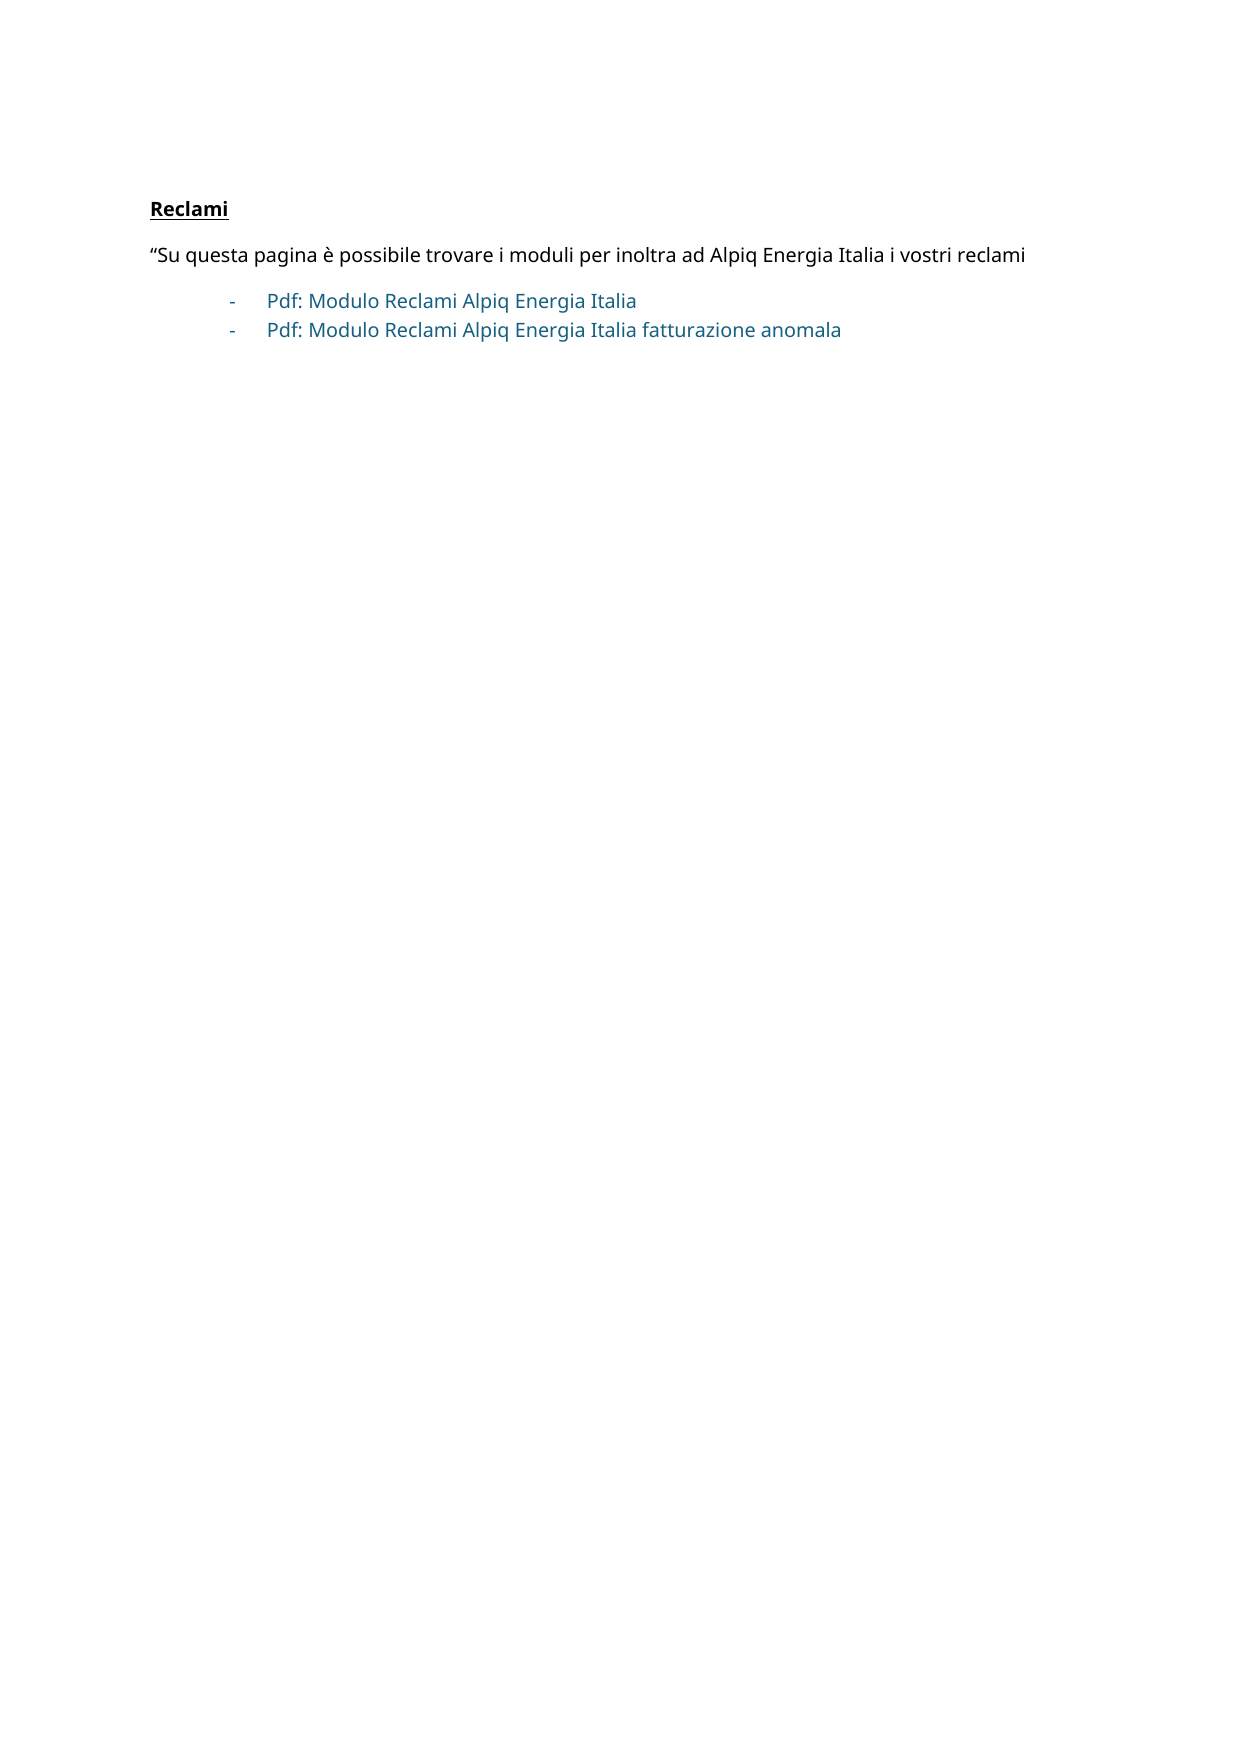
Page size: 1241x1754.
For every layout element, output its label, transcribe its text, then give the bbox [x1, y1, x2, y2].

text “Su questa pagina è possibile trovare i moduli per inoltra ad Alpiq Energia Italia i vostri reclami [150, 241, 1090, 268]
list Pdf: Modulo Reclami Alpiq Energia Italia fatturazione anomala [229, 316, 1090, 343]
text Reclami [150, 196, 1090, 223]
list Pdf: Modulo Reclami Alpiq Energia Italia [229, 287, 1090, 314]
